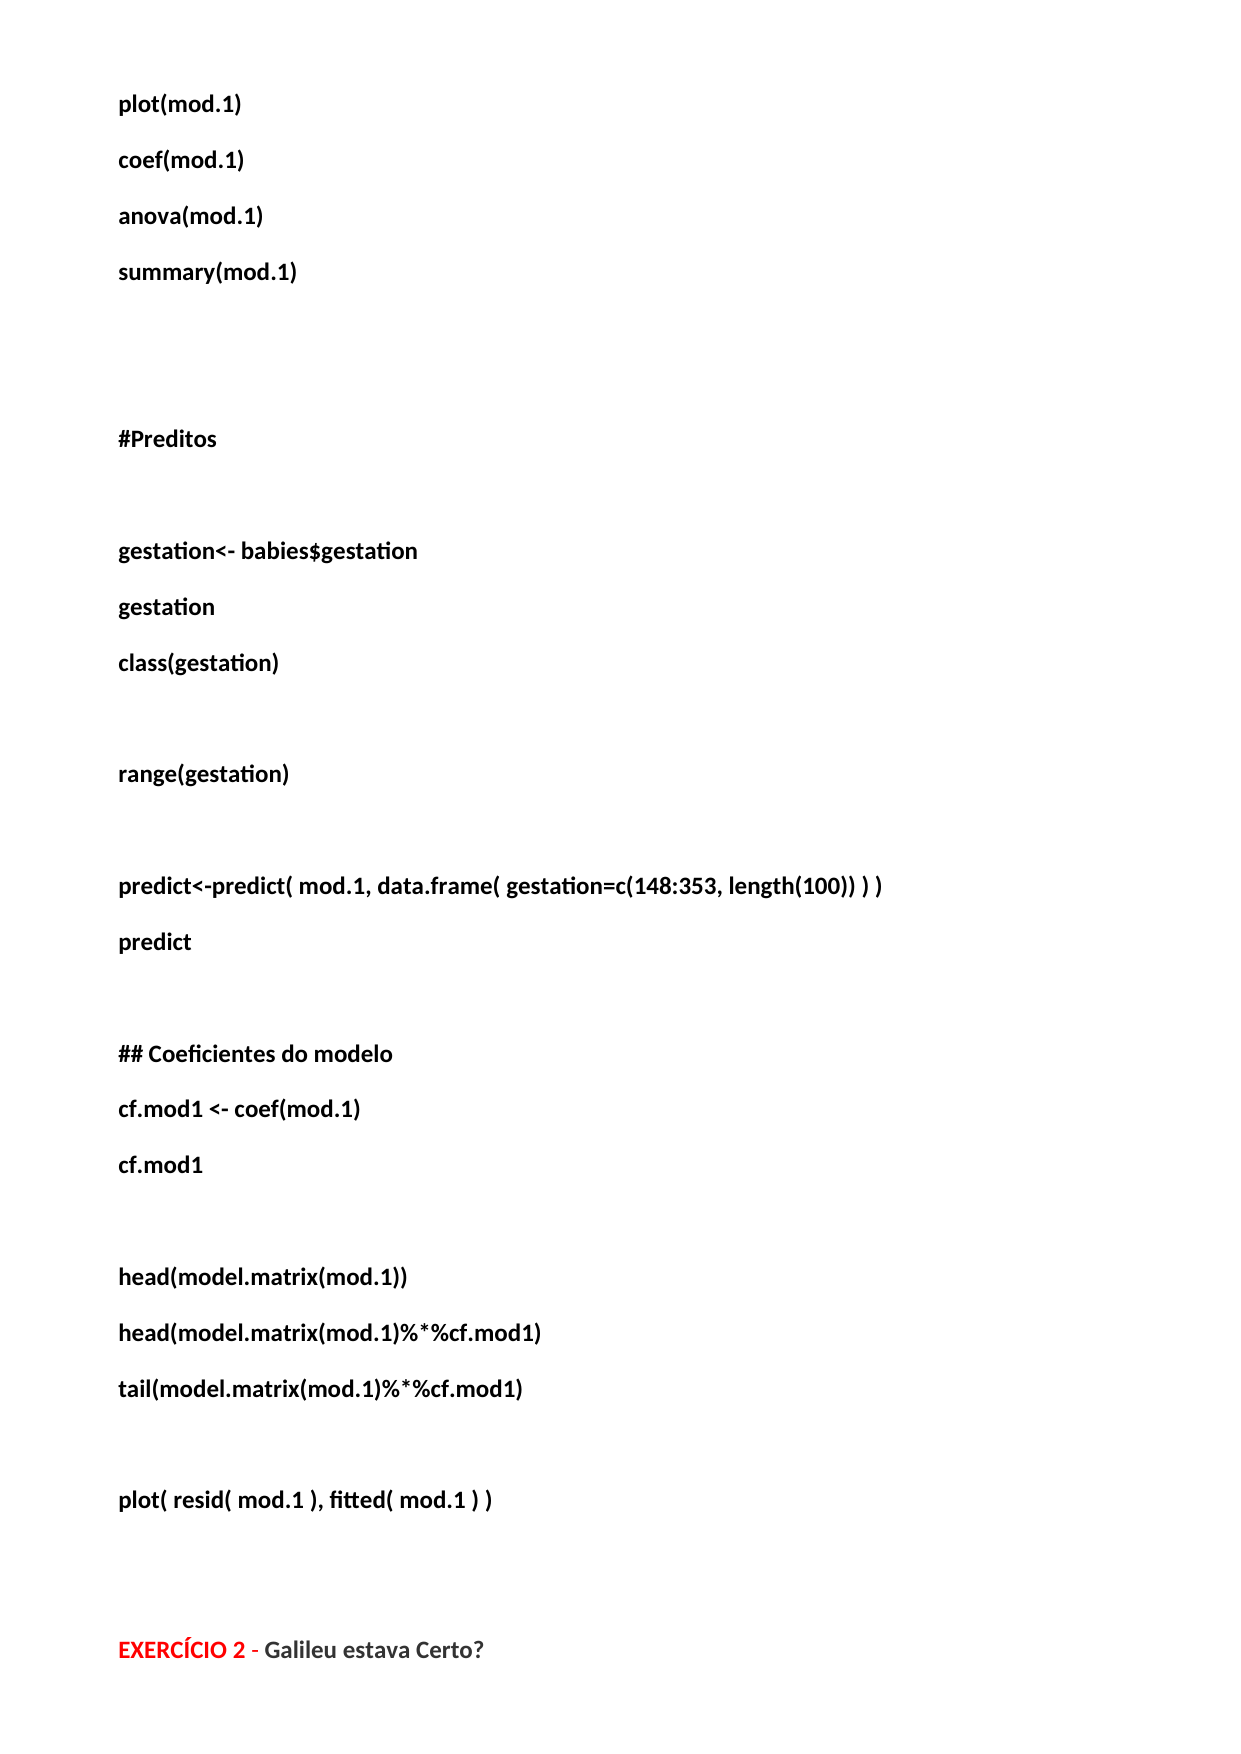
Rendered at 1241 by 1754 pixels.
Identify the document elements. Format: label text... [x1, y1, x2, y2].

text summary(mod.1) [118, 256, 1122, 287]
text range(gestation) [118, 759, 1122, 789]
text plot( resid( mod.1 ), fitted( mod.1 ) ) [118, 1484, 1122, 1515]
text cf.mod1 <- coef(mod.1) [118, 1094, 1122, 1124]
text gestation<- babies$gestation [118, 535, 1122, 566]
subtitle EXERCÍCIO 2 - Galileu estava Certo? [118, 1635, 1122, 1665]
text plot(mod.1) [118, 89, 1122, 119]
text head(model.matrix(mod.1)) [118, 1261, 1122, 1292]
text anova(mod.1) [118, 200, 1122, 231]
text coef(mod.1) [118, 144, 1122, 175]
text class(gestation) [118, 647, 1122, 677]
text ## Coeficientes do modelo [118, 1038, 1122, 1068]
text cf.mod1 [118, 1149, 1122, 1180]
text predict<-predict( mod.1, data.frame( gestation=c(148:353, length(100)) ) ) [118, 870, 1122, 901]
text #Preditos [118, 424, 1122, 454]
text gestation [118, 591, 1122, 622]
text head(model.matrix(mod.1)%*%cf.mod1) [118, 1317, 1122, 1347]
text predict [118, 926, 1122, 957]
text tail(model.matrix(mod.1)%*%cf.mod1) [118, 1373, 1122, 1403]
